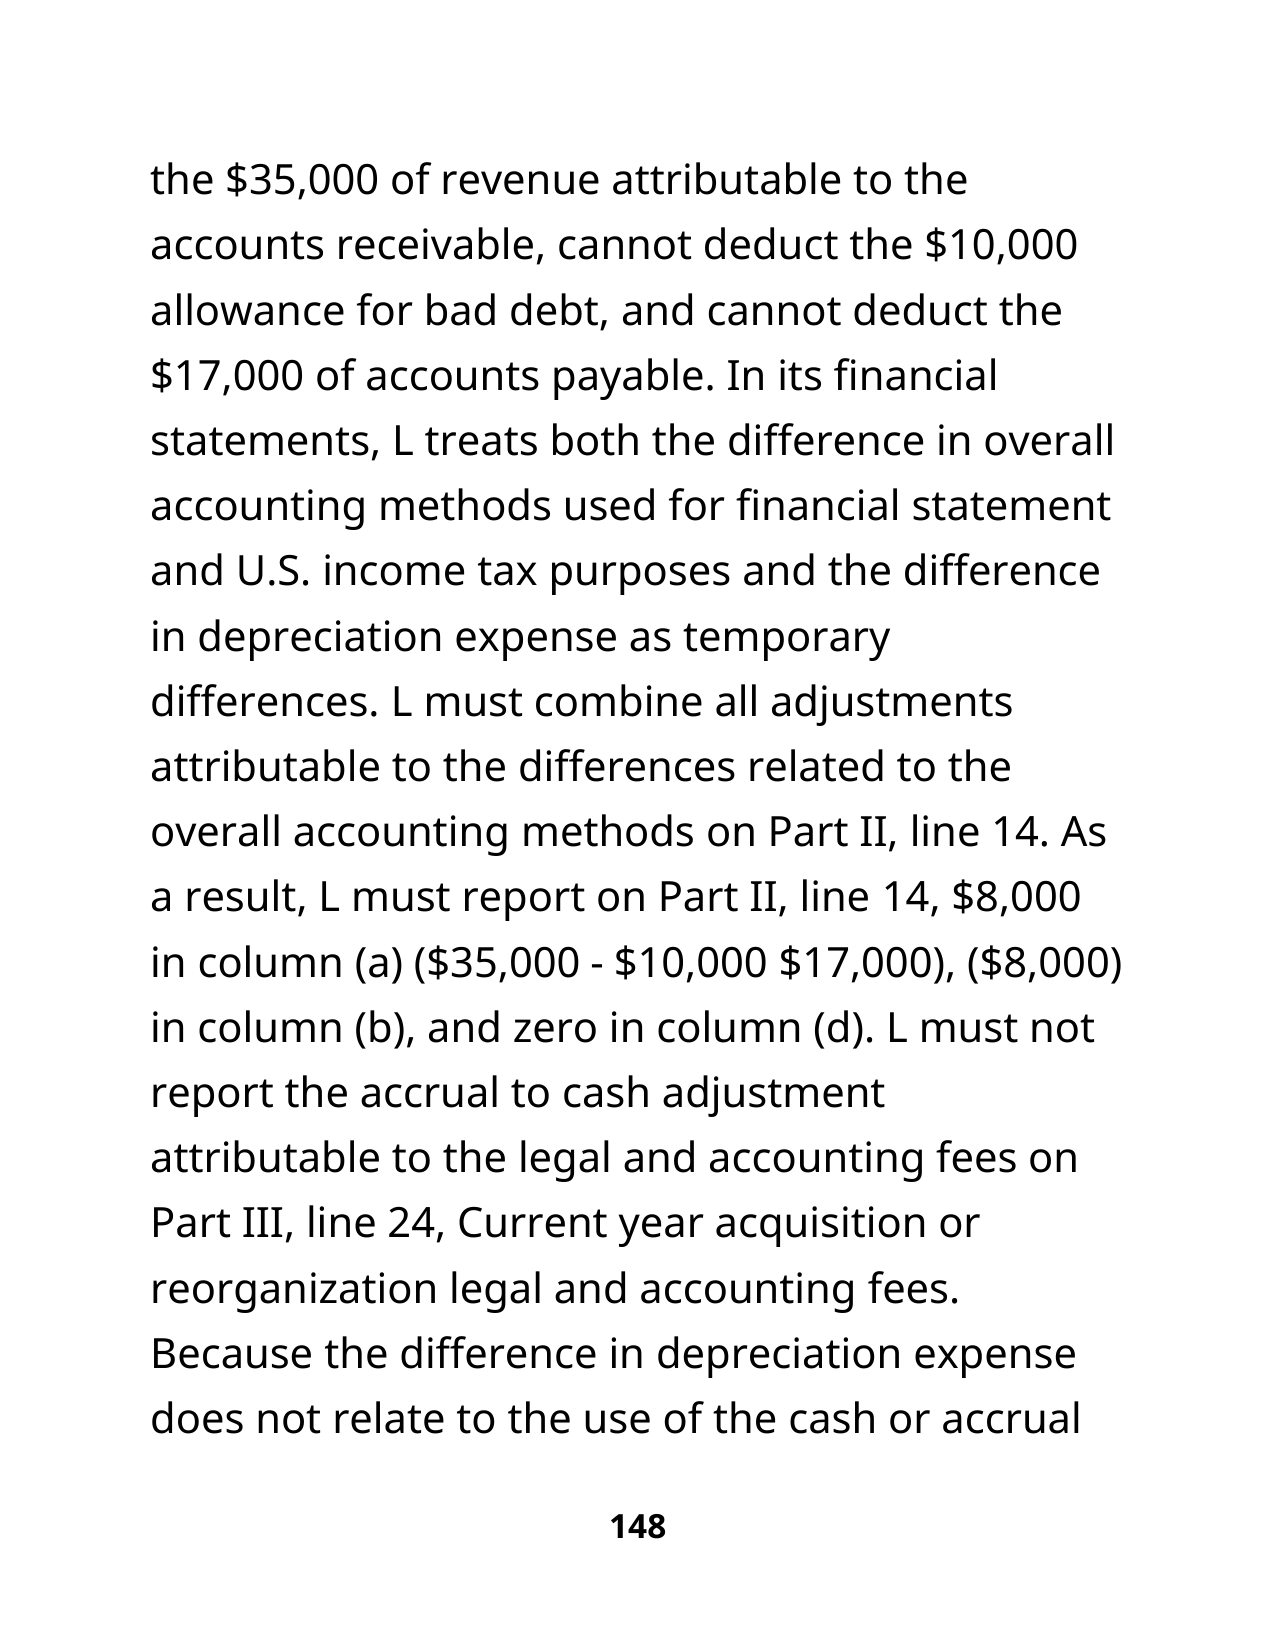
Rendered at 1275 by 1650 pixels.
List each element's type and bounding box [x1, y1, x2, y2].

text [150, 150, 1125, 1446]
